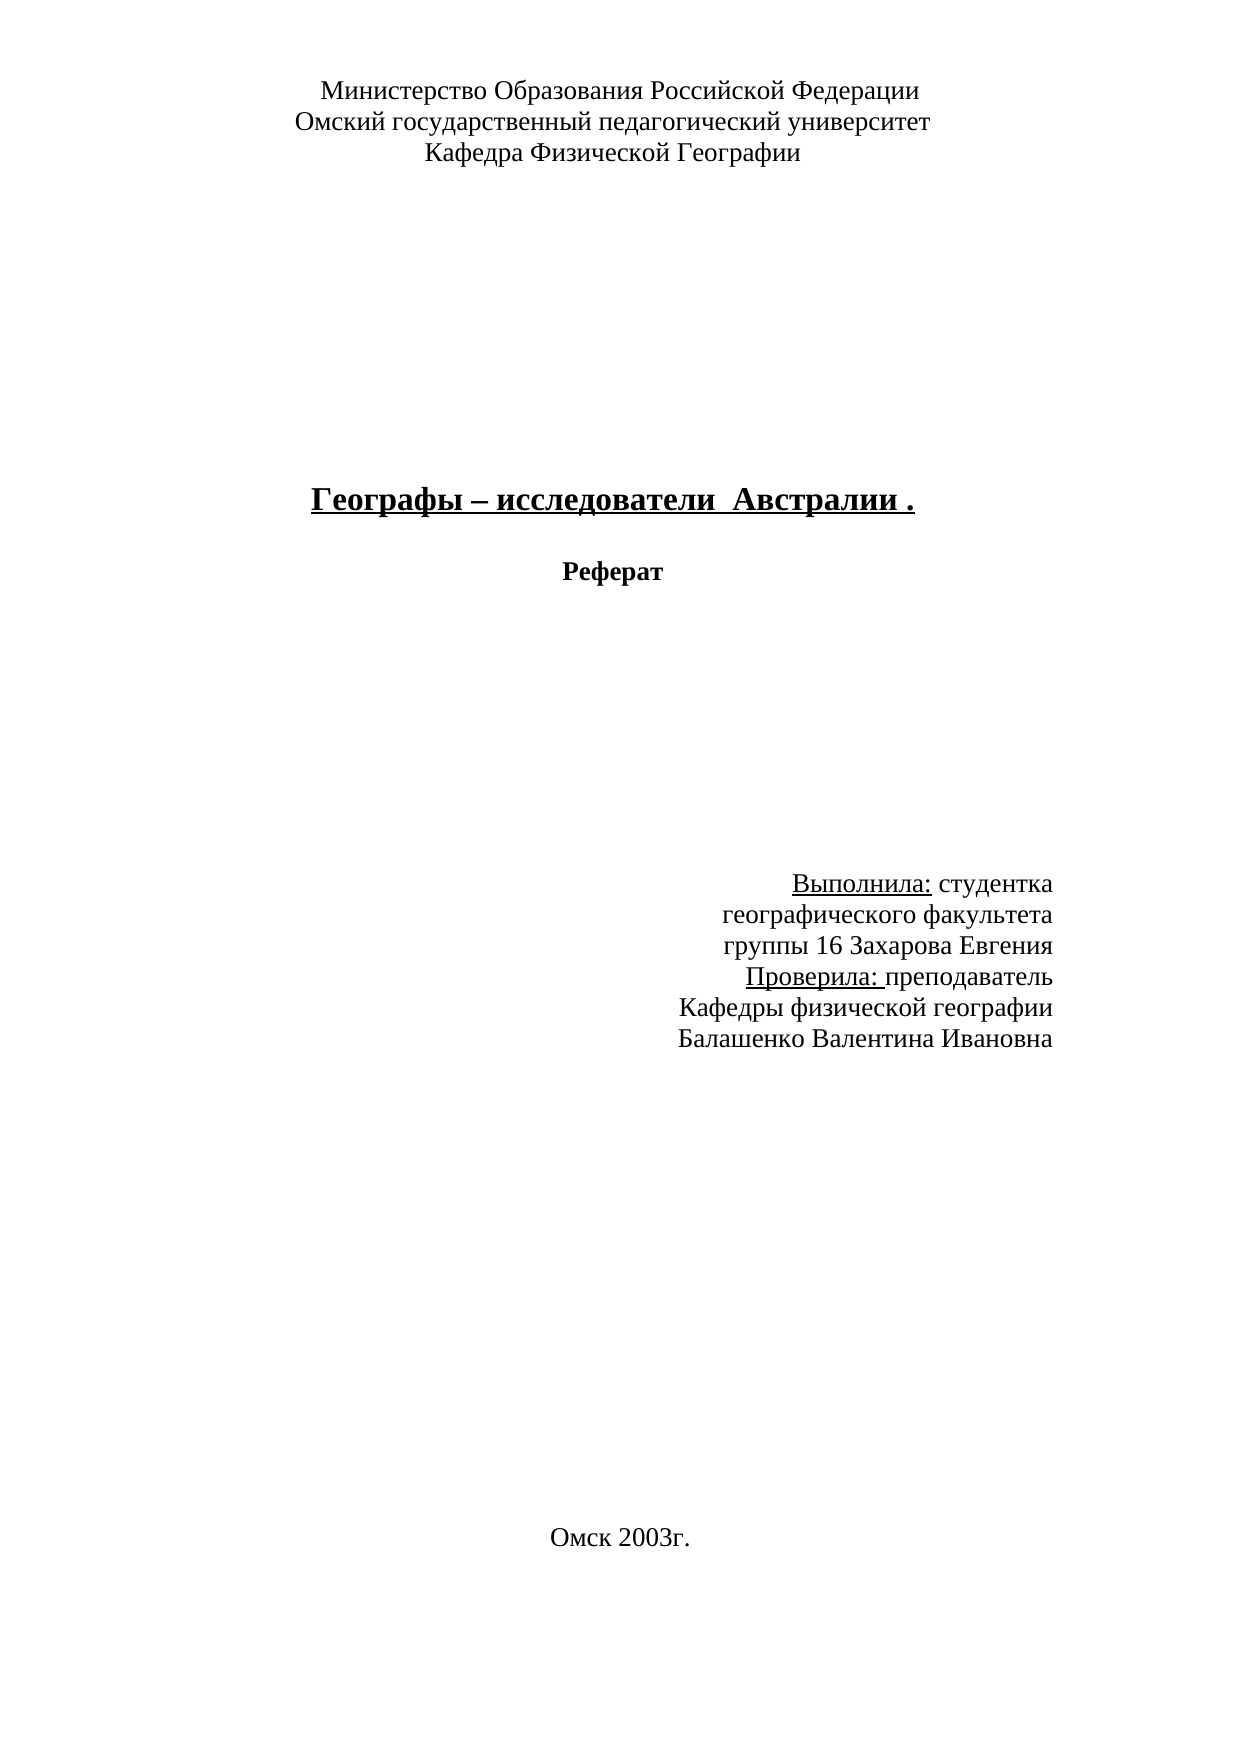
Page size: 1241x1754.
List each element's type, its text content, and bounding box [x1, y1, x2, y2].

text Кафедра Физической Географии [172, 136, 1053, 167]
text Географы – исследователи Австралии . [172, 479, 1053, 517]
subtitle Выполнила: студентка [172, 867, 1053, 898]
text группы 16 Захарова Евгения [172, 929, 1053, 960]
text Кафедры физической географии [172, 991, 1053, 1023]
title Министерство Образования Российской Федерации [187, 74, 1053, 105]
subtitle географического факультета [172, 898, 1053, 929]
text Реферат [172, 555, 1053, 587]
text Балашенко Валентина Ивановна [172, 1023, 1053, 1054]
text Омский государственный педагогический университет [172, 105, 1053, 136]
text Омск 2003г. [187, 1521, 1053, 1552]
text Проверила: преподаватель [172, 960, 1053, 991]
